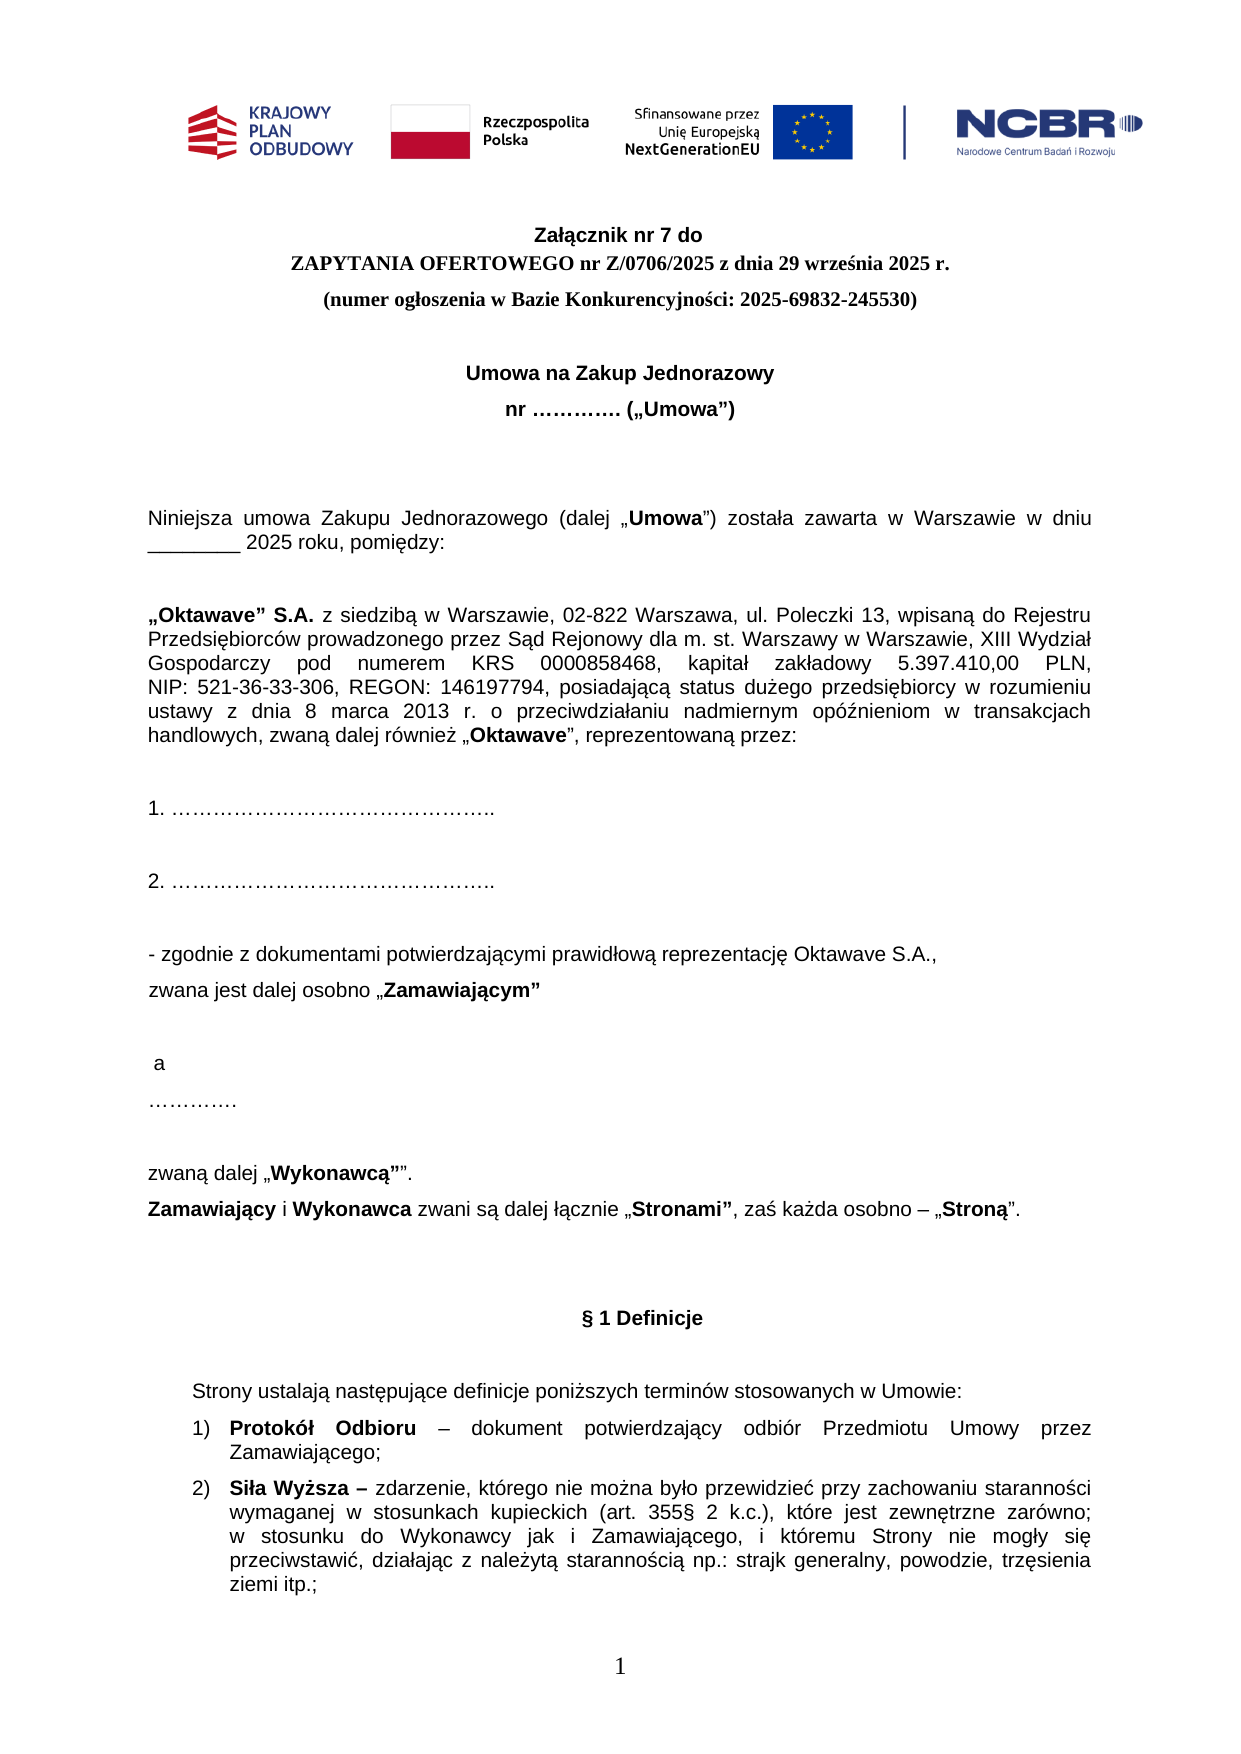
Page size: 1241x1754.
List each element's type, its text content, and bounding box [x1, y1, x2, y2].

text „Oktawave” S.A. z siedzibą w Warszawie, 02-822 Warszawa, ul. Poleczki 13, wpisaną do Rejestru Przedsiębiorców prowadzonego przez Sąd Rejonowy dla m. st. Warszawy w Warszawie, XIII Wydział Gospodarczy pod numerem KRS 0000858468, kapitał zakładowy 5.397.410,00 PLN, NIP: 521-36-33-306, REGON: 146197794, posiadającą status dużego przedsiębiorcy w rozumieniu ustawy z dnia 8 marca 2013 r. o przeciwdziałaniu nadmiernym opóźnieniom w transakcjach handlowych, zwaną dalej również „Oktawave”, reprezentowaną przez: [148, 603, 1093, 747]
picture [147, 73, 1222, 187]
text Niniejsza umowa Zakupu Jednorazowego (dalej „Umowa”) została zawarta w Warszawie w dniu ________ 2025 roku, pomiędzy: [148, 506, 1093, 554]
subtitle § 1 Definicje [192, 1306, 1093, 1330]
text Zamawiający i Wykonawca zwani są dalej łącznie „Stronami”, zaś każda osobno – „Stroną”. [148, 1197, 1093, 1221]
text …………. [148, 1087, 1093, 1111]
title nr …………. („Umowa”) [148, 397, 1093, 421]
text 2. ……………………………………….. [148, 869, 1093, 893]
title (numer ogłoszenia w Bazie Konkurencyjności: 2025-69832-245530) [148, 287, 1093, 311]
title ZAPYTANIA OFERTOWEGO nr Z/0706/2025 z dnia 29 września 2025 r. [148, 251, 1093, 275]
text - zgodnie z dokumentami potwierdzającymi prawidłową reprezentację Oktawave S.A., [148, 942, 1093, 966]
list Siła Wyższa – zdarzenie, którego nie można było przewidzieć przy zachowaniu staranności wymaganej w stosunkach kupieckich (art. 355§ 2 k.c.), które jest zewnętrzne zarówno; w stosunku do Wykonawcy jak i Zamawiającego, i któremu Strony nie mogły się przeciwstawić, działając z należytą starannością np.: strajk generalny, powodzie, trzęsienia ziemi itp.; [192, 1476, 1093, 1596]
title Umowa na Zakup Jednorazowy [148, 360, 1093, 384]
list Protokół Odbioru – dokument potwierdzający odbiór Przedmiotu Umowy przez Zamawiającego; [192, 1416, 1093, 1463]
text 1. ……………………………………….. [148, 796, 1093, 820]
text Strony ustalają następujące definicje poniższych terminów stosowanych w Umowie: [192, 1379, 1093, 1403]
text zwaną dalej „Wykonawcą””. [148, 1160, 1093, 1184]
text zwana jest dalej osobno „Zamawiającym” [148, 978, 1093, 1002]
text Załącznik nr 7 do [148, 223, 1089, 247]
text a [148, 1051, 1093, 1075]
